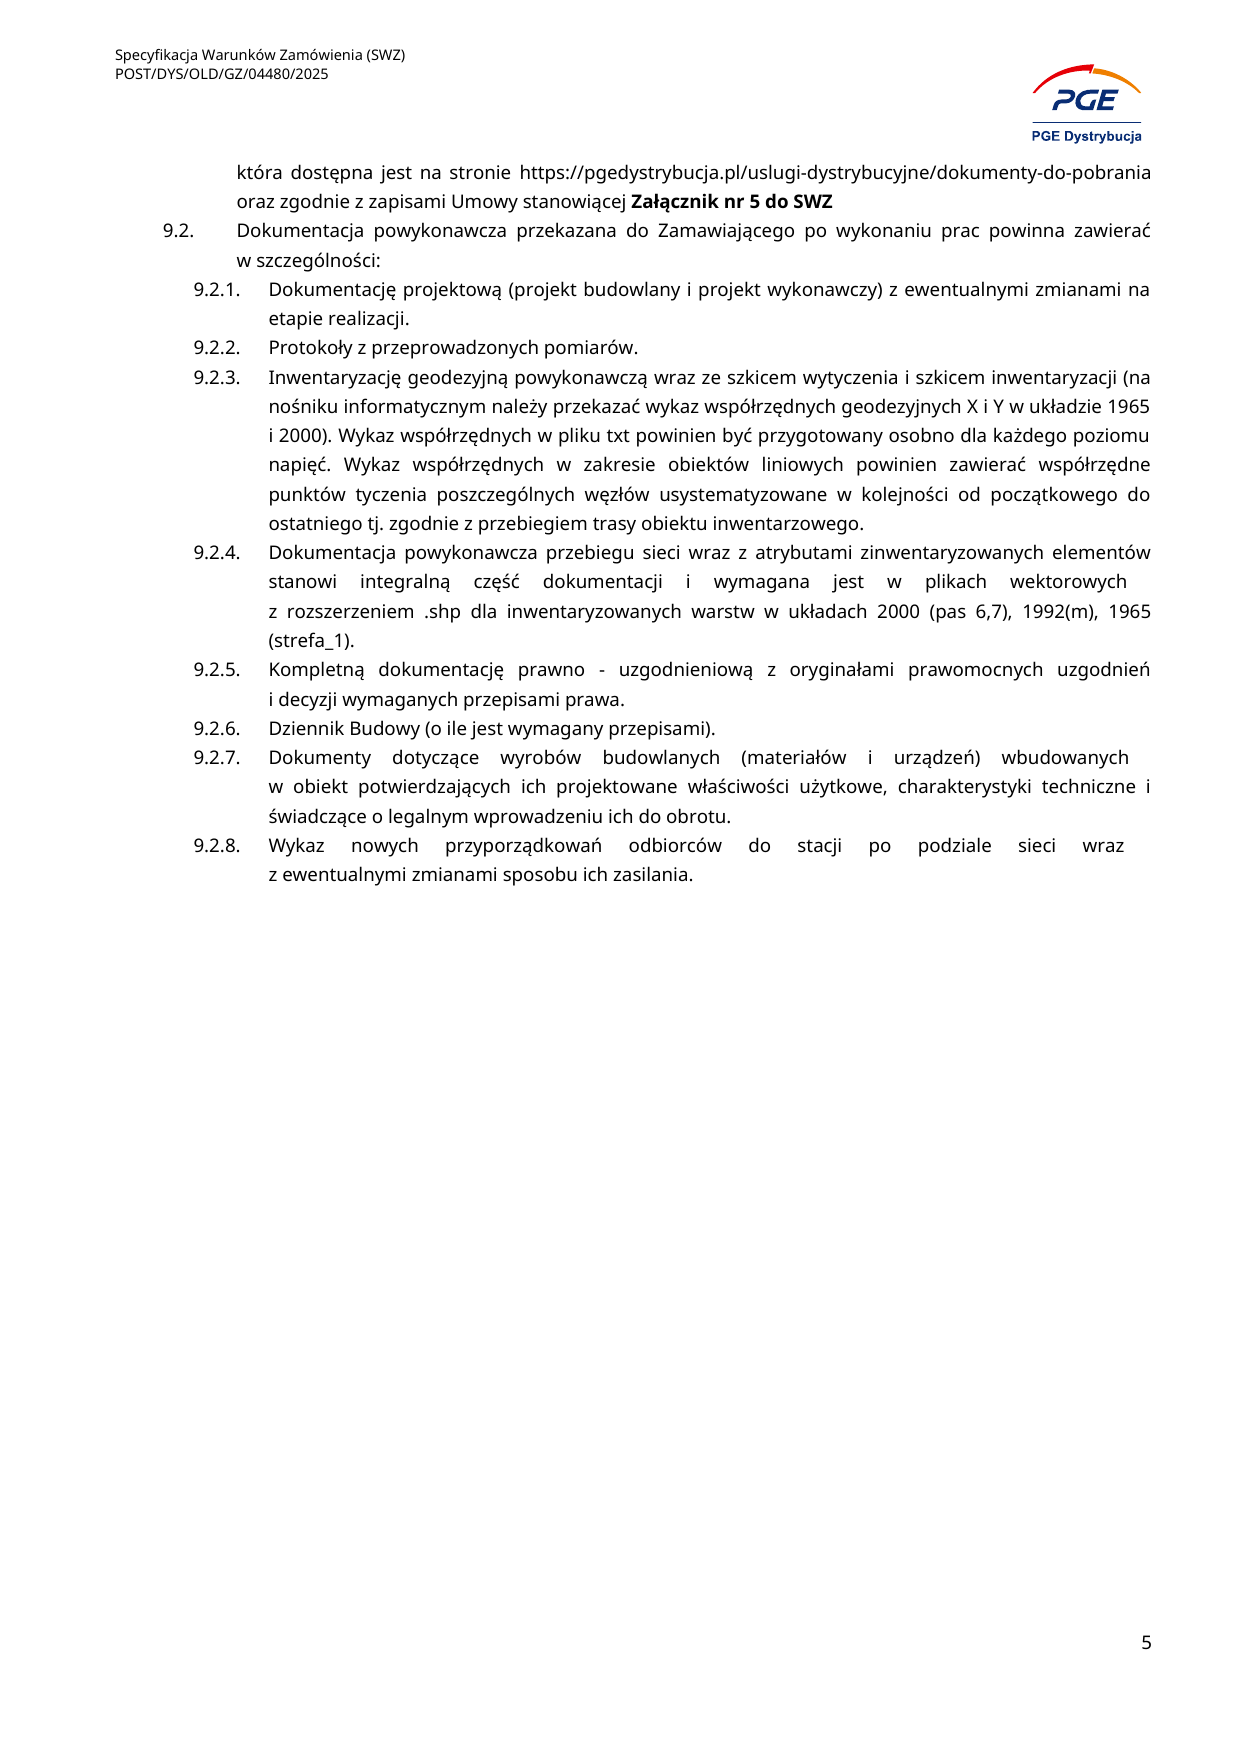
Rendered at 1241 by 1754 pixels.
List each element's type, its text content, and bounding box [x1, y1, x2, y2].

list Kompletną dokumentację prawno - uzgodnieniową z oryginałami prawomocnych uzgodnień i decyzji wymaganych przepisami prawa. [193, 657, 1152, 711]
list Dziennik Budowy (o ile jest wymagany przepisami). [193, 715, 1152, 741]
list Dokumentacja powykonawcza przebiegu sieci wraz z atrybutami zinwentaryzowanych elementów stanowi integralną część dokumentacji i wymagana jest w plikach wektorowych z rozszerzeniem .shp dla inwentaryzowanych warstw w układach 2000 (pas 6,7), 1992(m), 1965 (strefa_1). [193, 539, 1152, 653]
list Inwentaryzację geodezyjną powykonawczą wraz ze szkicem wytyczenia i szkicem inwentaryzacji (na nośniku informatycznym należy przekazać wykaz współrzędnych geodezyjnych X i Y w układzie 1965 i 2000). Wykaz współrzędnych w pliku txt powinien być przygotowany osobno dla każdego poziomu napięć. Wykaz współrzędnych w zakresie obiektów liniowych powinien zawierać współrzędne punktów tyczenia poszczególnych węzłów usystematyzowane w kolejności od początkowego do ostatniego tj. zgodnie z przebiegiem trasy obiektu inwentarzowego. [193, 364, 1152, 536]
list Dokumentację projektową (projekt budowlany i projekt wykonawczy) z ewentualnymi zmianami na etapie realizacji. [193, 276, 1152, 331]
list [163, 159, 1152, 214]
list Protokoły z przeprowadzonych pomiarów. [193, 335, 1152, 360]
list Dokumenty dotyczące wyrobów budowlanych (materiałów i urządzeń) wbudowanych w obiekt potwierdzających ich projektowane właściwości użytkowe, charakterystyki techniczne i świadczące o legalnym wprowadzeniu ich do obrotu. [193, 744, 1152, 828]
list Dokumentacja powykonawcza przekazana do Zamawiającego po wykonaniu prac powinna zawierać w szczególności: [163, 218, 1152, 272]
list Wykaz nowych przyporządkowań odbiorców do stacji po podziale sieci wraz z ewentualnymi zmianami sposobu ich zasilania. [193, 832, 1152, 887]
